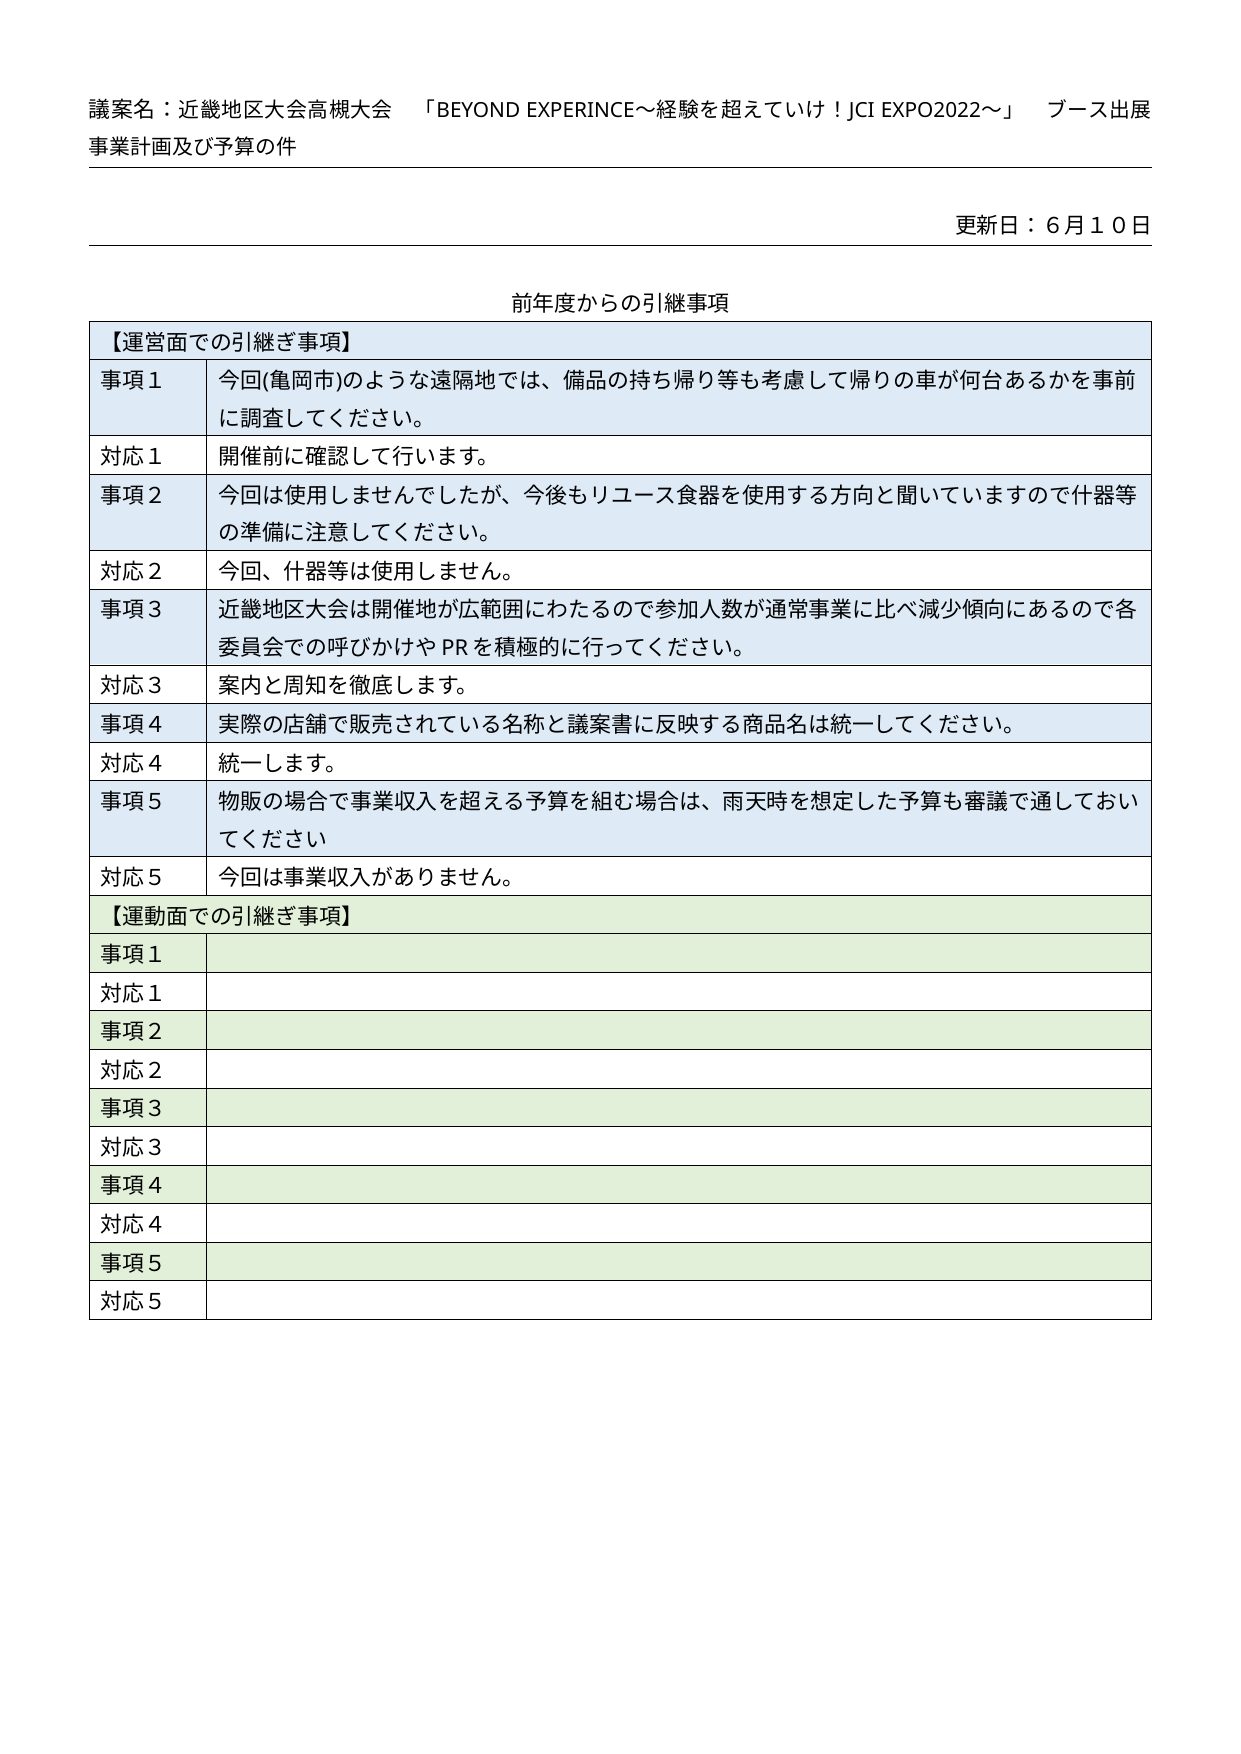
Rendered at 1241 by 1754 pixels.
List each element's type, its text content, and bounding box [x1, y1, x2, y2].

table_cell 近畿地区大会は開催地が広範囲にわたるので参加人数が通常事業に比べ減少傾向にあるので各委員会での呼びかけやPRを積極的に行ってください。 [207, 590, 1151, 664]
table_cell 事項３ [90, 590, 206, 664]
table_cell 今回は事業収入がありません。 [207, 857, 1151, 895]
table_cell [207, 1281, 1151, 1319]
table_cell 案内と周知を徹底します。 [207, 666, 1151, 703]
table_cell 【運動面での引継ぎ事項】 [90, 896, 1151, 933]
table_cell [207, 1204, 1151, 1242]
table_cell [207, 1050, 1151, 1087]
table_cell 物販の場合で事業収入を超える予算を組む場合は、雨天時を想定した予算も審議で通しておいてください [207, 781, 1151, 856]
table_cell 事項５ [90, 1243, 206, 1280]
table_cell 対応４ [90, 743, 206, 780]
table_cell 対応３ [90, 666, 206, 703]
table_cell 今回は使用しませんでしたが、今後もリユース食器を使用する方向と聞いていますので什器等の準備に注意してください。 [207, 475, 1151, 550]
table_cell 事項４ [90, 704, 206, 742]
table_cell [207, 1166, 1151, 1203]
text 更新日：６月１０日 [89, 205, 1152, 245]
table_cell 対応２ [90, 551, 206, 588]
table_cell [207, 1127, 1151, 1164]
table_cell 対応３ [90, 1127, 206, 1164]
table_cell 事項１ [90, 934, 206, 972]
table_cell 対応５ [90, 857, 206, 895]
text 前年度からの引継事項 [89, 283, 1152, 321]
table_header 【運営面での引継ぎ事項】 [90, 322, 1151, 359]
table_cell [207, 1243, 1151, 1280]
text 議案名：近畿地区大会高槻大会 「BEYOND EXPERINCE～経験を超えていけ！JCI EXPO2022～」 ブース出展 事業計画及び予算の件 [89, 89, 1152, 167]
table_cell [207, 1089, 1151, 1126]
table_cell 対応５ [90, 1281, 206, 1319]
table_cell 開催前に確認して行います。 [207, 436, 1151, 474]
table_cell 対応２ [90, 1050, 206, 1087]
table_cell 統一します。 [207, 743, 1151, 780]
table_cell 対応１ [90, 436, 206, 474]
table_cell 対応４ [90, 1204, 206, 1242]
table_cell [207, 973, 1151, 1010]
table_cell 事項１ [90, 360, 206, 435]
table_cell [207, 934, 1151, 972]
table_cell 実際の店舗で販売されている名称と議案書に反映する商品名は統一してください。 [207, 704, 1151, 742]
table_cell 事項５ [90, 781, 206, 856]
table_cell 事項４ [90, 1166, 206, 1203]
table_cell 事項２ [90, 475, 206, 550]
table_cell 対応１ [90, 973, 206, 1010]
table_cell [207, 1011, 1151, 1049]
table_cell 今回、什器等は使用しません。 [207, 551, 1151, 588]
table_cell 今回(亀岡市)のような遠隔地では、備品の持ち帰り等も考慮して帰りの車が何台あるかを事前に調査してください。 [207, 360, 1151, 435]
table_cell 事項２ [90, 1011, 206, 1049]
table_cell 事項３ [90, 1089, 206, 1126]
